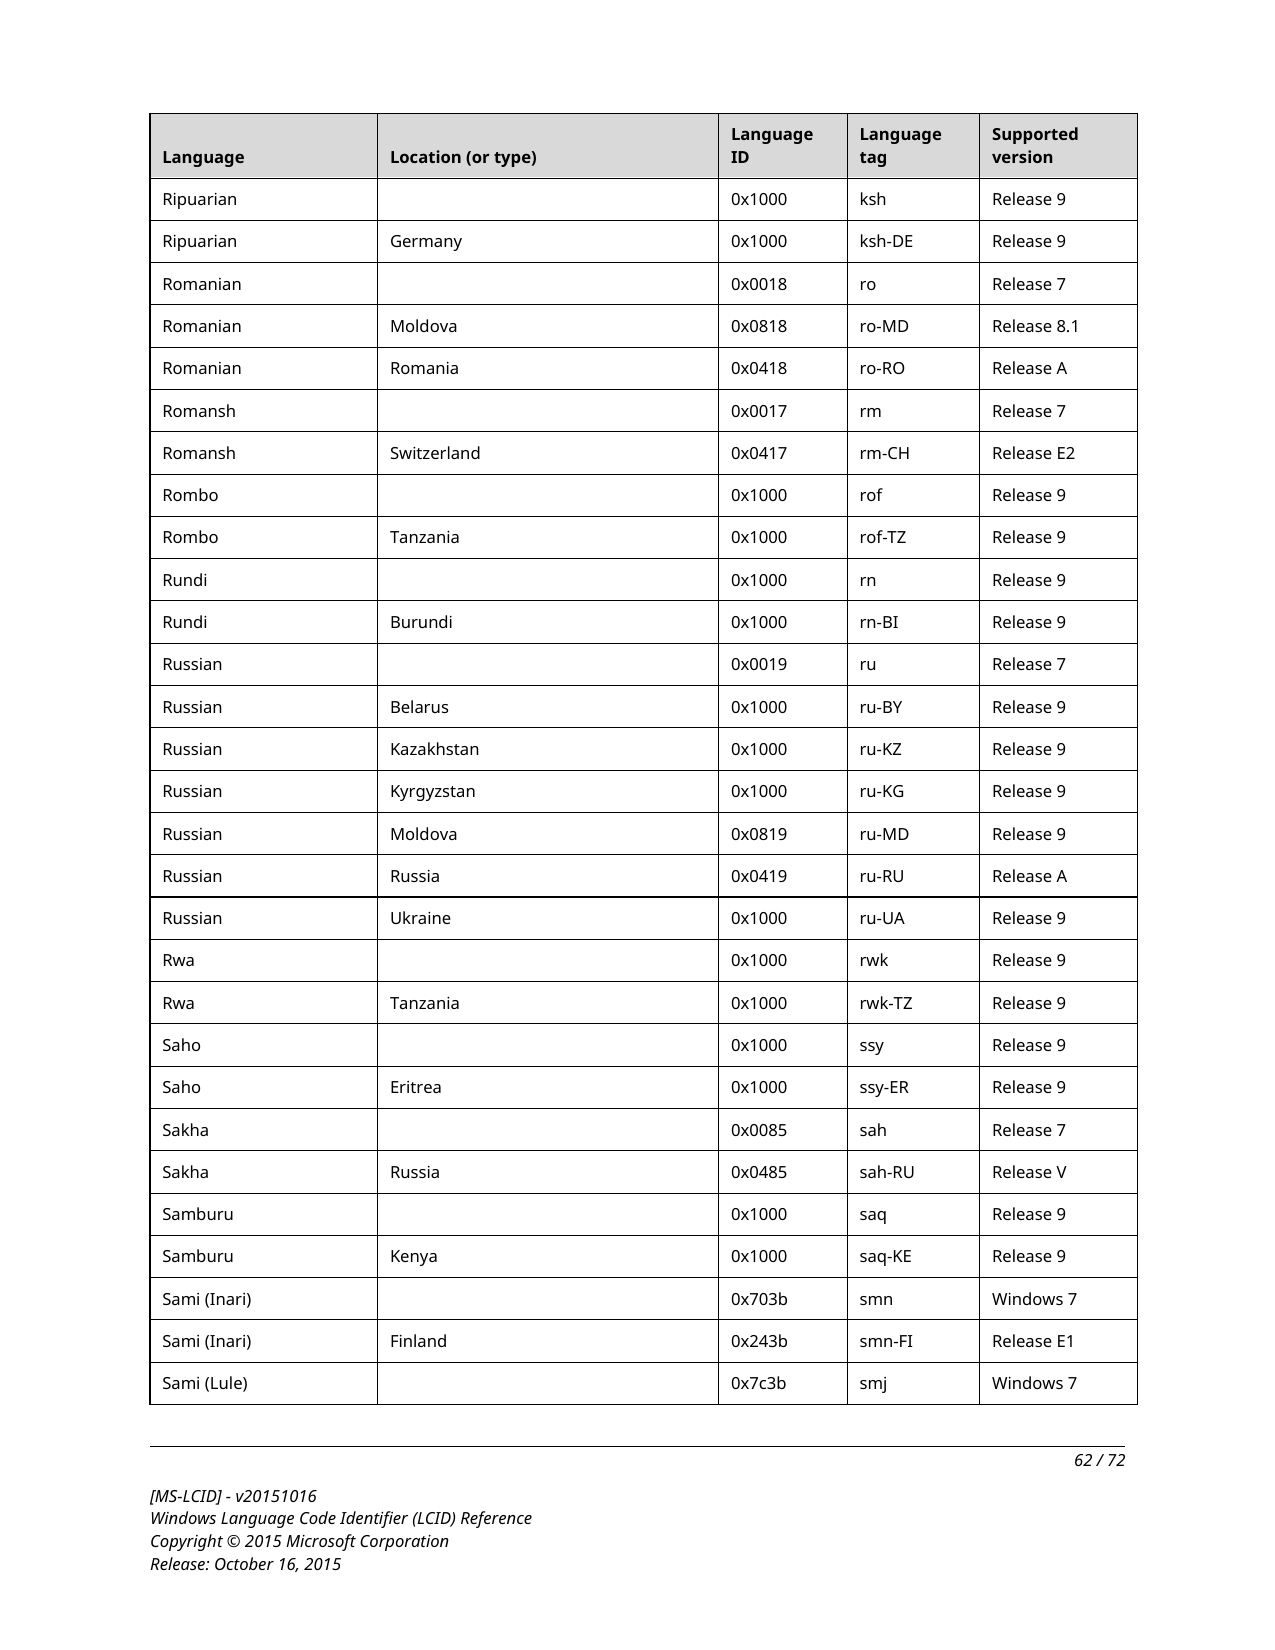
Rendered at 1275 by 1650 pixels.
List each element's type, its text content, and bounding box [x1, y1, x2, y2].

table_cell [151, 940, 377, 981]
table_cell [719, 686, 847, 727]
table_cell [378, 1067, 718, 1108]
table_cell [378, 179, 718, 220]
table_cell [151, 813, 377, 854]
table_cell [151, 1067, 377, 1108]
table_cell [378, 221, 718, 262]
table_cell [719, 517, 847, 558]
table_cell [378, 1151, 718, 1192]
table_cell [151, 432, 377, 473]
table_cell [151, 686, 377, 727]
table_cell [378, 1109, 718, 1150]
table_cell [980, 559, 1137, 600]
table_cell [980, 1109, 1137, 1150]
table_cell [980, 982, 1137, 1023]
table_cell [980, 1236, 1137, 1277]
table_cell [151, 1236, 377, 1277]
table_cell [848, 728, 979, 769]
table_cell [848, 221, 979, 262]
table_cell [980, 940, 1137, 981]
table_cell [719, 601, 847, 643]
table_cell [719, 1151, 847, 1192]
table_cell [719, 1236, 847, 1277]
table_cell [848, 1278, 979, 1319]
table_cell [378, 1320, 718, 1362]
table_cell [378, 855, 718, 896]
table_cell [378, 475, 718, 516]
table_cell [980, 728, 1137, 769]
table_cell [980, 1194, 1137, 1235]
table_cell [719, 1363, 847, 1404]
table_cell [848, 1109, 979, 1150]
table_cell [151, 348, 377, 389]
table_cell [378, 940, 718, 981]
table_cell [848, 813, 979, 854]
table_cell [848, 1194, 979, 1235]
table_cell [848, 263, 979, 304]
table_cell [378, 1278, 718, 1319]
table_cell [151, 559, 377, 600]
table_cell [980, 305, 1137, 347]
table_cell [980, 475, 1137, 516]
table_header Language tag [848, 114, 979, 177]
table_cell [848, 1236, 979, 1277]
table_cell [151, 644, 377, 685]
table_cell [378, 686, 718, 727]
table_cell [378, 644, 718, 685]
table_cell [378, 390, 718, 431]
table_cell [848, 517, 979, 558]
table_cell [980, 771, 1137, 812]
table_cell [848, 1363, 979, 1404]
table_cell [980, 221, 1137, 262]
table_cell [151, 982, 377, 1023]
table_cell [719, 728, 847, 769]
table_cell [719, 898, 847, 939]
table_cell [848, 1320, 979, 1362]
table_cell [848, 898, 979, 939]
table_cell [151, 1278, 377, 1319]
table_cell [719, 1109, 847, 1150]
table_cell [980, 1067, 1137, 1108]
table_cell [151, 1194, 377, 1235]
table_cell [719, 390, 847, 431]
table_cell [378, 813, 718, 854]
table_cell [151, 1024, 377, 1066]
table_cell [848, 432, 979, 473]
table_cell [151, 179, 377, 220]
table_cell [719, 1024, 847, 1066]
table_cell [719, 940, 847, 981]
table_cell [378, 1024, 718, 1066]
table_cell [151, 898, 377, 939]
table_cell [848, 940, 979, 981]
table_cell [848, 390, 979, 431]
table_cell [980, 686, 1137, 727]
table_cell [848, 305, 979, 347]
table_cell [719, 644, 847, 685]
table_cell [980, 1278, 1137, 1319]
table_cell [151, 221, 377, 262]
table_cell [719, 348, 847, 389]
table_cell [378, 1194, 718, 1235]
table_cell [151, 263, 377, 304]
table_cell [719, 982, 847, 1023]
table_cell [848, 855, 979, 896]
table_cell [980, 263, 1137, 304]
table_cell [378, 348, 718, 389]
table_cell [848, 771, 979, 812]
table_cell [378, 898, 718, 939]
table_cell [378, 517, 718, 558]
table_header Supported version [980, 114, 1137, 177]
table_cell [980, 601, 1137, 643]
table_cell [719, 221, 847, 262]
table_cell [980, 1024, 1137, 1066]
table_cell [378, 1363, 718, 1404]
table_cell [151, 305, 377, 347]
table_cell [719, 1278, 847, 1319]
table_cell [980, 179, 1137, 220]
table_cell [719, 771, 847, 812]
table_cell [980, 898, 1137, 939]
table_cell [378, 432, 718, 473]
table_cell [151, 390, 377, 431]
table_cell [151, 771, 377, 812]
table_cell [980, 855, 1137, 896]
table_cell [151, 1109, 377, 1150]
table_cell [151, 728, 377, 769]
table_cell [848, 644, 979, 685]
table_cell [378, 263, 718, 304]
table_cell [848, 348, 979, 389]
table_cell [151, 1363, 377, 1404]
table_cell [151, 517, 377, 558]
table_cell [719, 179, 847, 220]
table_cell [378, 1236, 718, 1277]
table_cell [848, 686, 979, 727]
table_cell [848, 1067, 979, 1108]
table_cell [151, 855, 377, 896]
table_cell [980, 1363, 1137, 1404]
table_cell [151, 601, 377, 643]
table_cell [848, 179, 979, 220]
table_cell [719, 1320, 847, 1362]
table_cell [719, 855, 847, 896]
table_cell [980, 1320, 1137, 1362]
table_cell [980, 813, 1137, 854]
table_header Language ID [719, 114, 847, 177]
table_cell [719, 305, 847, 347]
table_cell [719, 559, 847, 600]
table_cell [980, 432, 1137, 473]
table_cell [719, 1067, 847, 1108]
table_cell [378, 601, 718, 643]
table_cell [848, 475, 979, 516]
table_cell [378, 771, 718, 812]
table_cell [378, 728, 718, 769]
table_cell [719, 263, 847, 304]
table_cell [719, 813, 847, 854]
table_header Language [151, 114, 377, 177]
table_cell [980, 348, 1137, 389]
table_header Location (or type) [378, 114, 718, 177]
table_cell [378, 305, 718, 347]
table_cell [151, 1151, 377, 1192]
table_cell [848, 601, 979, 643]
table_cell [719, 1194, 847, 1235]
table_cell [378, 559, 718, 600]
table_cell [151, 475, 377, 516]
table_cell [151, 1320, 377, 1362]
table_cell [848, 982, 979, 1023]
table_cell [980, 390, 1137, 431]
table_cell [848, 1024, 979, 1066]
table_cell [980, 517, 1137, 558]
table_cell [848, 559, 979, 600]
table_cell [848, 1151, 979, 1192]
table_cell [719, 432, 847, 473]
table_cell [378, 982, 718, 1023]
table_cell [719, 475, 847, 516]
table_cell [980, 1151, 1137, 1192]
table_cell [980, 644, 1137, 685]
